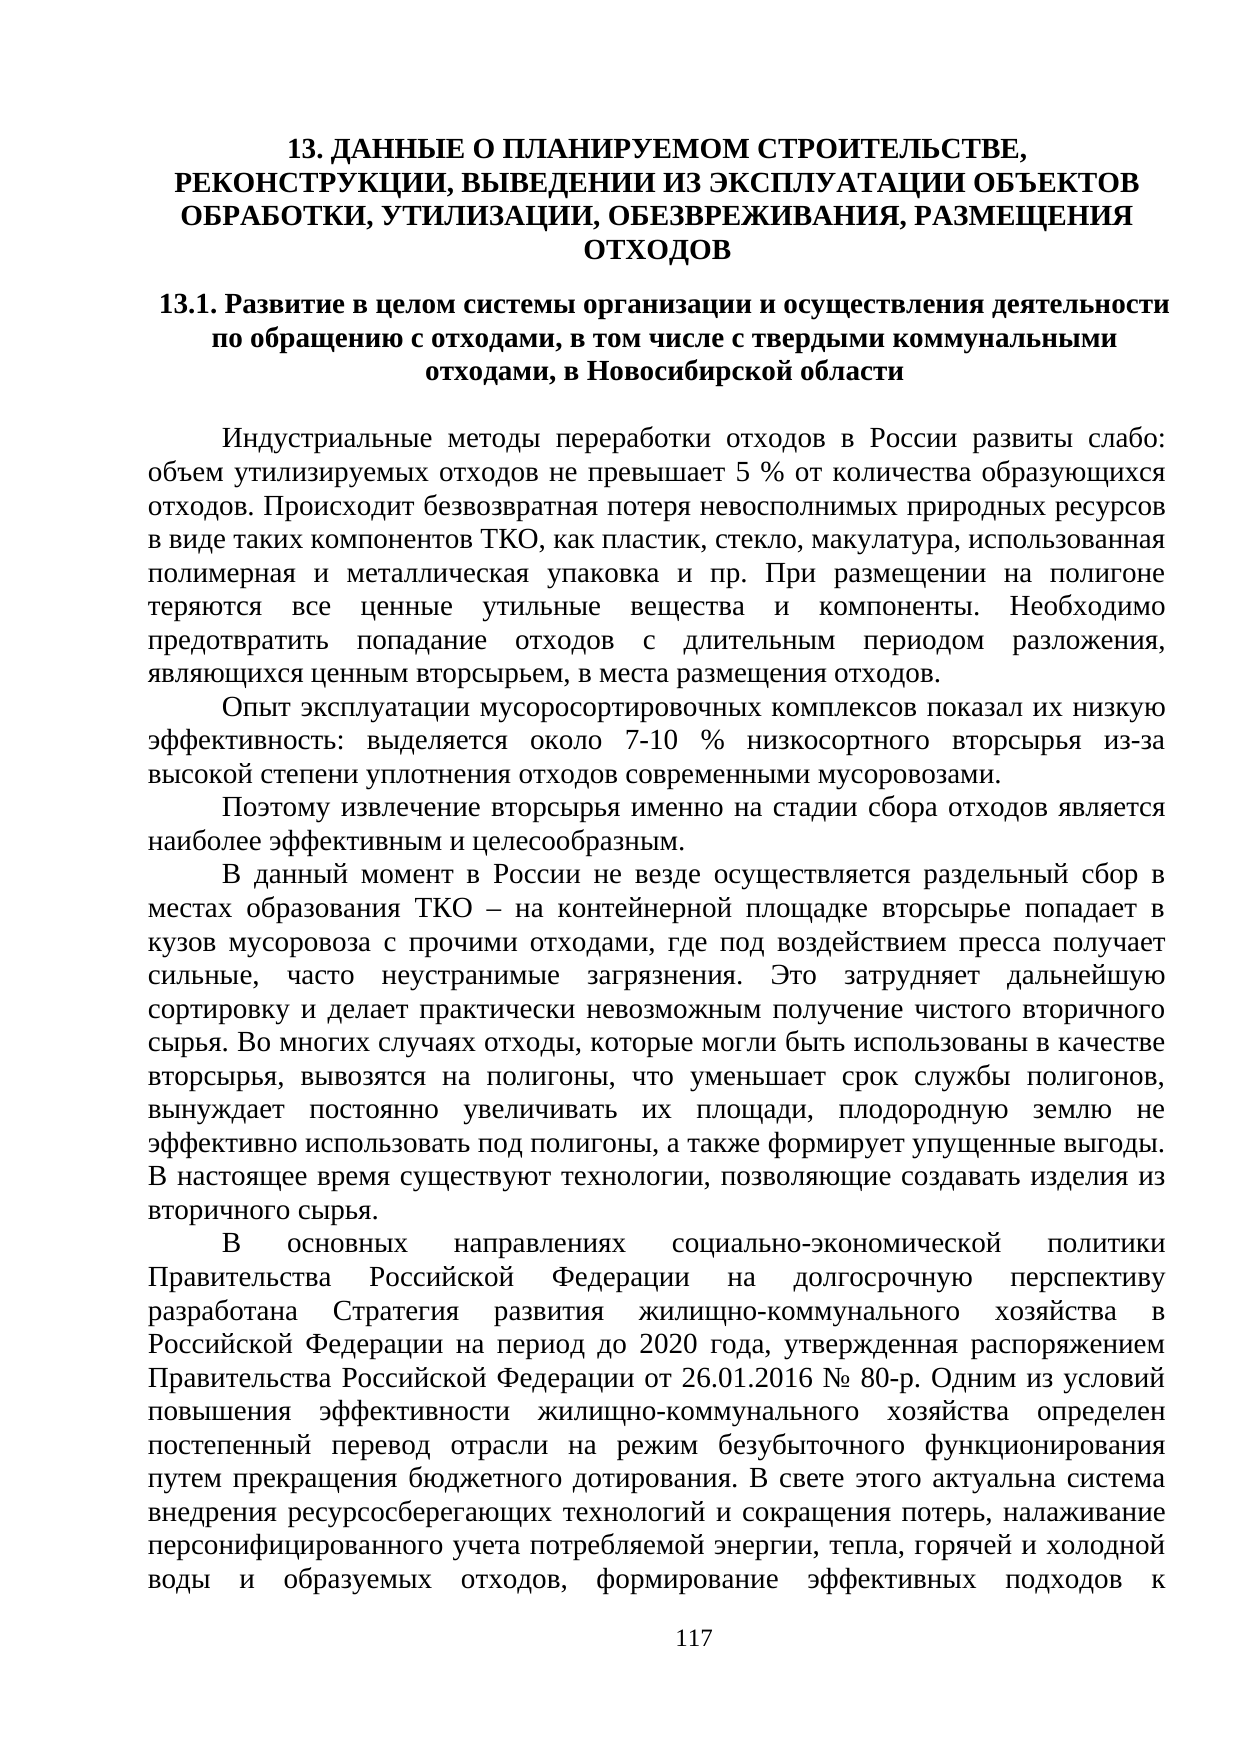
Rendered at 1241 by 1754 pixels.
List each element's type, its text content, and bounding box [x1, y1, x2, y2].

text Поэтому извлечение вторсырья именно на стадии сбора отходов является наиболее эффективным и целесообразным. [148, 789, 1166, 857]
text 13.1. Развитие в целом системы организации и осуществления деятельности по обращению с отходами, в том числе с твердыми коммунальными отходами, в Новосибирской области [148, 286, 1181, 387]
text Индустриальные методы переработки отходов в России развиты слабо: объем утилизируемых отходов не превышает 5 % от количества образующихся отходов. Происходит безвозвратная потеря невосполнимых природных ресурсов в виде таких компонентов ТКО, как пластик, стекло, макулатура, использованная полимерная и металлическая упаковка и пр. При размещении на полигоне теряются все ценные утильные вещества и компоненты. Необходимо предотвратить попадание отходов с длительным периодом разложения, являющихся ценным вторсырьем, в места размещения отходов. [148, 421, 1166, 689]
text 13. ДАННЫЕ О ПЛАНИРУЕМОМ СТРОИТЕЛЬСТВЕ, РЕКОНСТРУКЦИИ, ВЫВЕДЕНИИ ИЗ ЭКСПЛУАТАЦИИ ОБЪЕКТОВ ОБРАБОТКИ, УТИЛИЗАЦИИ, ОБЕЗВРЕЖИВАНИЯ, РАЗМЕЩЕНИЯ ОТХОДОВ [148, 131, 1166, 266]
text Опыт эксплуатации мусоросортировочных комплексов показал их низкую эффективность: выделяется около 7-10 % низкосортного вторсырья из-за высокой степени уплотнения отходов современными мусоровозами. [148, 689, 1166, 789]
text В данный момент в России не везде осуществляется раздельный сбор в местах образования ТКО – на контейнерной площадке вторсырье попадает в кузов мусоровоза с прочими отходами, где под воздействием пресса получает сильные, часто неустранимые загрязнения. Это затрудняет дальнейшую сортировку и делает практически невозможным получение чистого вторичного сырья. Во многих случаях отходы, которые могли быть использованы в качестве вторсырья, вывозятся на полигоны, что уменьшает срок службы полигонов, вынуждает постоянно увеличивать их площади, плодородную землю не эффективно использовать под полигоны, а также формирует упущенные выгоды. В настоящее время существуют технологии, позволяющие создавать изделия из вторичного сырья. [148, 857, 1166, 1226]
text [148, 1226, 1166, 1594]
